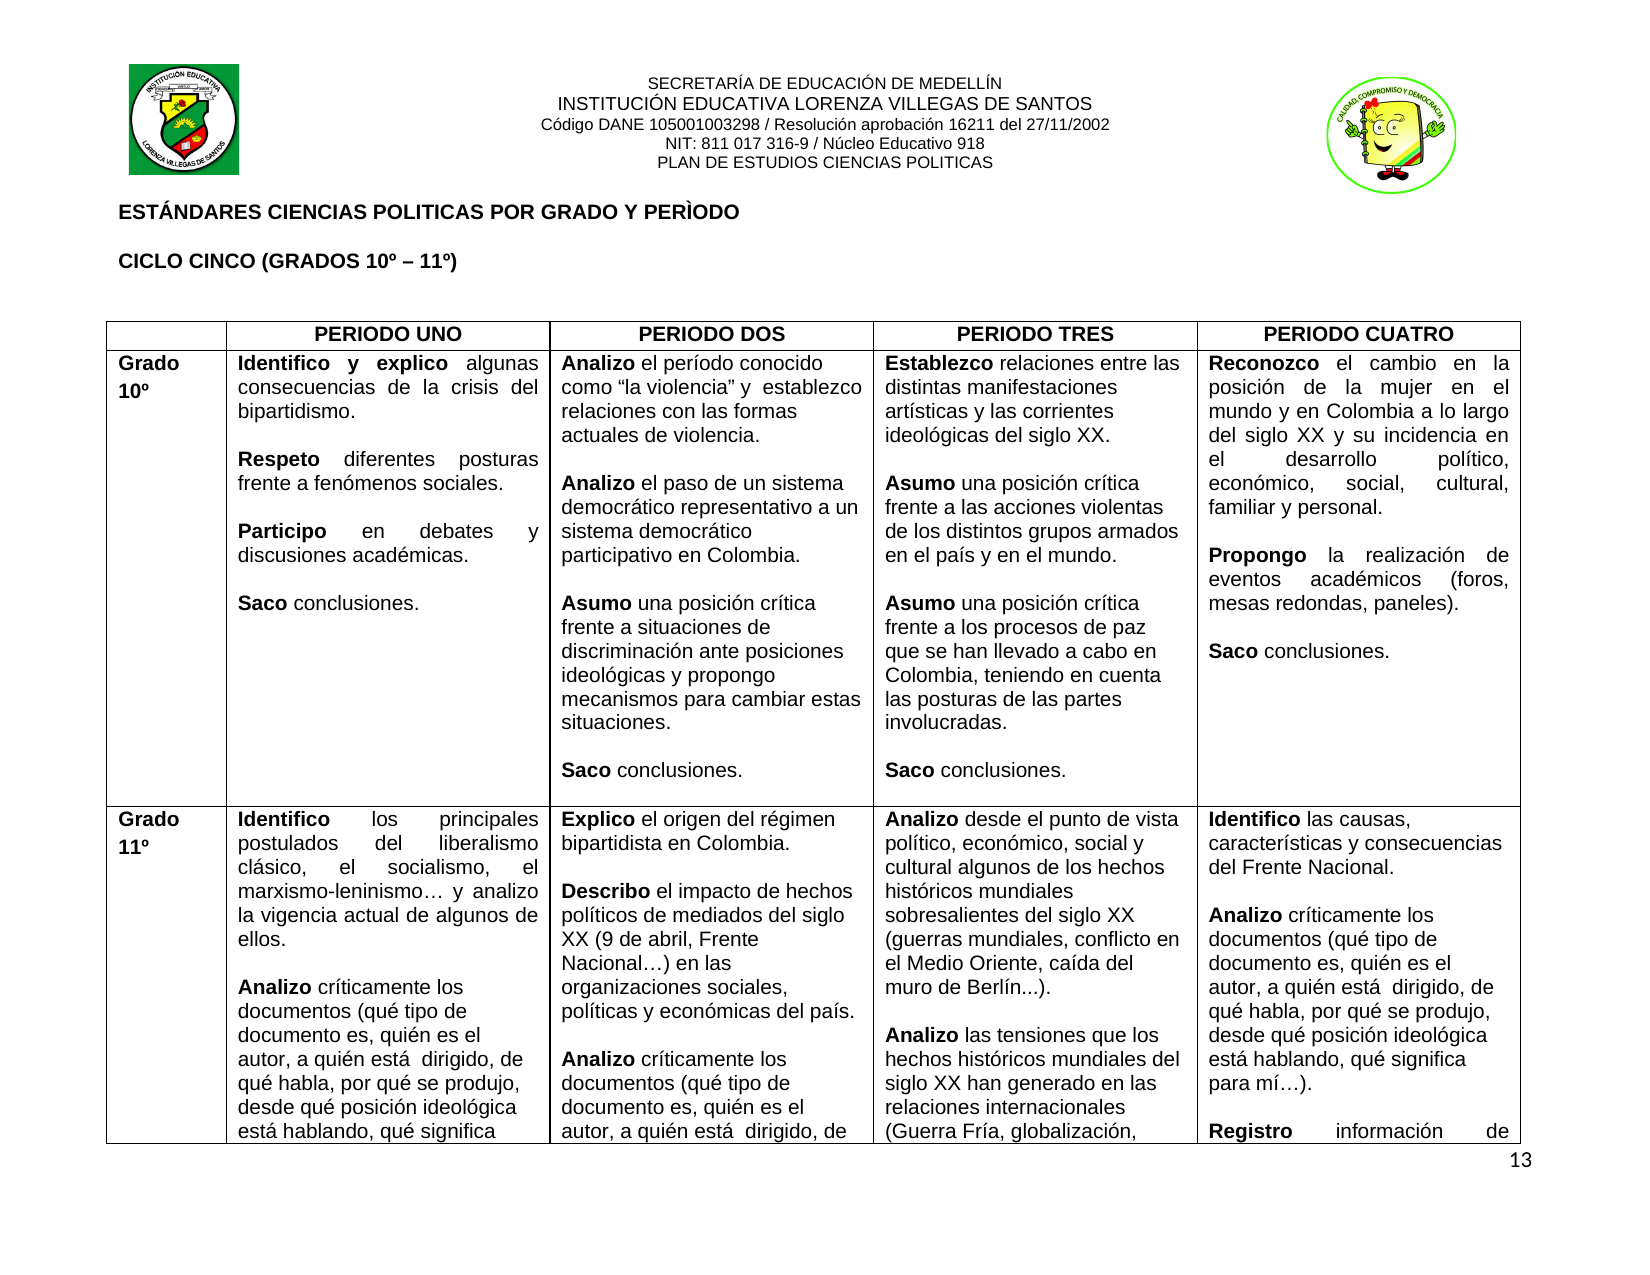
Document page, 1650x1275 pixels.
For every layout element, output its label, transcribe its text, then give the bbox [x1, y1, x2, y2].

table_cell Establezco relaciones entre las distintas manifestaciones artísticas y las corrientes ideológicas del siglo XX. Asumo una posición crítica frente a las acciones violentas de los distintos grupos armados en el país y en el mundo. Asumo una posición crítica frente a los procesos de paz que se han llevado a cabo en Colombia, teniendo en cuenta las posturas de las partes involucradas. Saco conclusiones. [874, 351, 1197, 806]
text ESTÁNDARES CIENCIAS POLITICAS POR GRADO Y PERÌODO [118, 200, 1532, 224]
table_cell Grado 10º [107, 351, 226, 806]
picture [128, 64, 240, 175]
table_header PERIODO DOS [551, 322, 873, 350]
table_cell Reconozco el cambio en la posición de la mujer en el mundo y en Colombia a lo largo del siglo XX y su incidencia en el desarrollo político, económico, social, cultural, familiar y personal. Propongo la realización de eventos académicos (foros, mesas redondas, paneles). Saco conclusiones. [1198, 351, 1520, 806]
table_cell Identifico y explico algunas consecuencias de la crisis del bipartidismo. Respeto diferentes posturas frente a fenómenos sociales. Participo en debates y discusiones académicas. Saco conclusiones. [227, 351, 549, 806]
text CICLO CINCO (GRADOS 10º – 11º) [118, 248, 1532, 272]
table_cell Grado 11º [107, 807, 226, 1143]
table_cell Analizo el período conocido como “la violencia” y establezco relaciones con las formas actuales de violencia. Analizo el paso de un sistema democrático representativo a un sistema democrático participativo en Colombia. Asumo una posición crítica frente a situaciones de discriminación ante posiciones ideológicas y propongo mecanismos para cambiar estas situaciones. Saco conclusiones. [551, 351, 873, 806]
table_header PERIODO TRES [874, 322, 1197, 350]
table_header PERIODO UNO [227, 322, 549, 350]
table_header [107, 322, 226, 350]
picture [1326, 77, 1457, 194]
table_header PERIODO CUATRO [1198, 322, 1520, 350]
